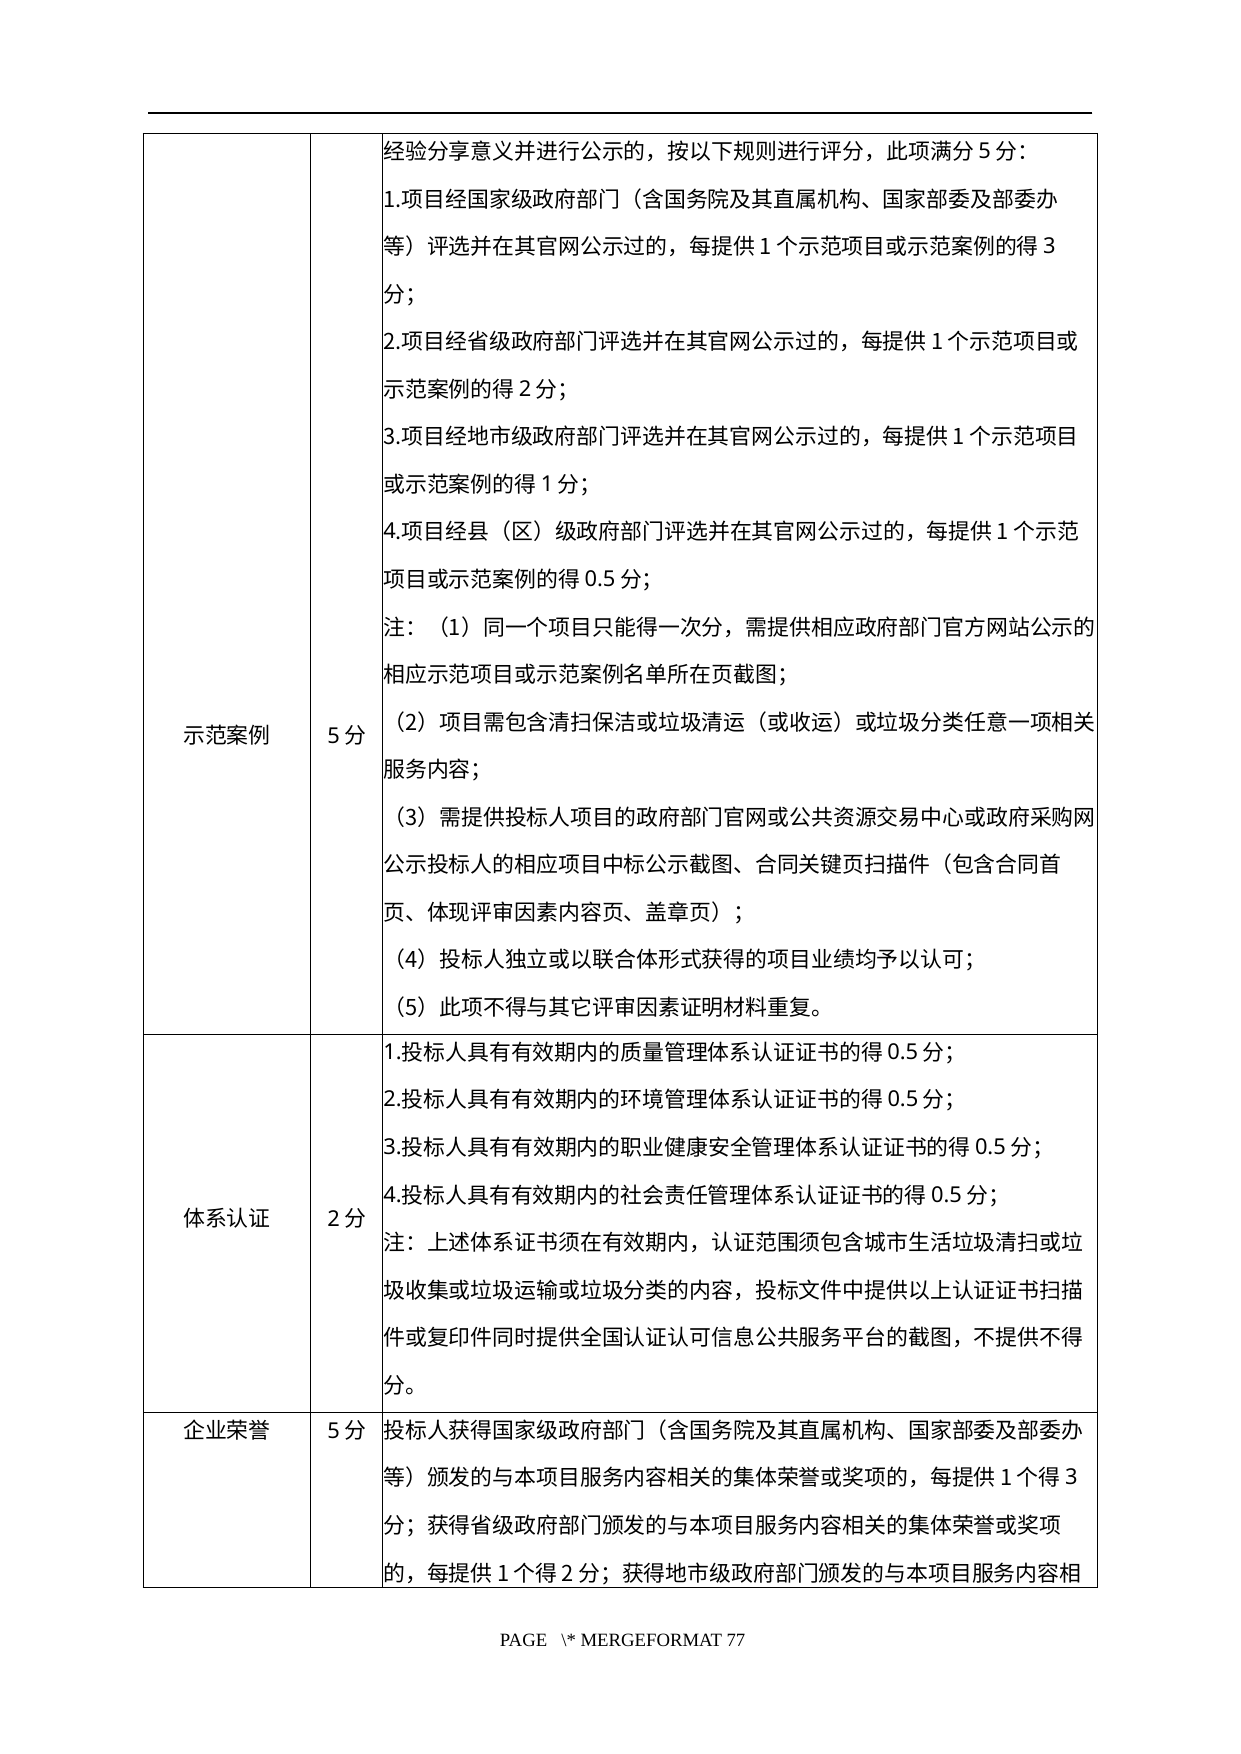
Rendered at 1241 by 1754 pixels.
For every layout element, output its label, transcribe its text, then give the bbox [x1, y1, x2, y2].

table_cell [383, 134, 1097, 1034]
table_cell 5分 [311, 134, 382, 1034]
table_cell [383, 1413, 1097, 1587]
table_cell 2分 [311, 1035, 382, 1412]
table_cell 5分 [311, 1413, 382, 1587]
table_cell 示范案例 [144, 134, 310, 1034]
table_cell 企业荣誉 [144, 1413, 310, 1587]
table_cell 体系认证 [144, 1035, 310, 1412]
table_cell 1.投标人具有有效期内的质量管理体系认证证书的得0.5分； 2.投标人具有有效期内的环境管理体系认证证书的得0.5分； 3.投标人具有有效期内的职业健康安全管理体系认证证书的得0.5分； 4.投标人具有有效期内的社会责任管理体系认证证书的得0.5分； 注：上述体系证书须在有效期内，认证范围须包含城市生活垃圾清扫或垃圾收集或垃圾运输或垃圾分类的内容，投标文件中提供以上认证证书扫描件或复印件同时提供全国认证认可信息公共服务平台的截图，不提供不得分。 [383, 1035, 1097, 1412]
